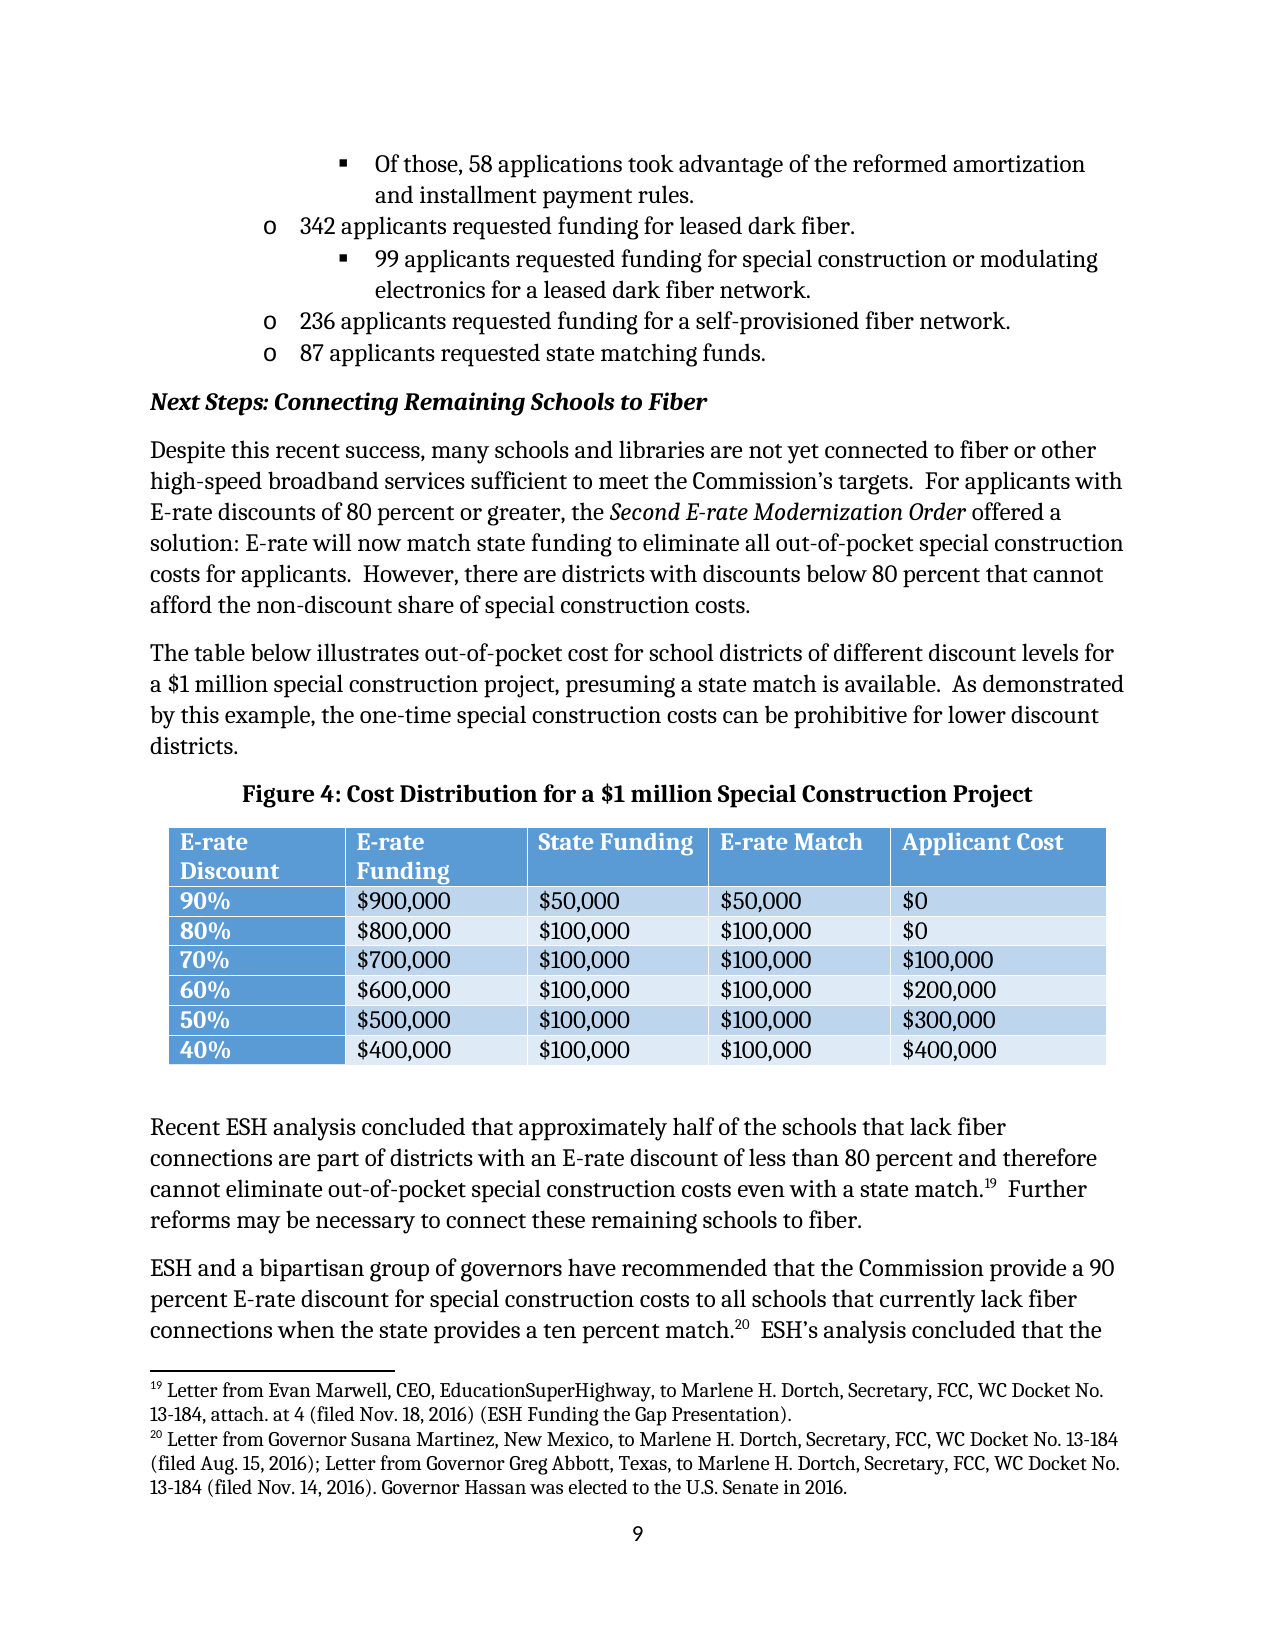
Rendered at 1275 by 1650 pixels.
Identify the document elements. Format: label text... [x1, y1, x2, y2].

table_cell $100,000 [709, 976, 890, 1005]
table_cell $100,000 [891, 946, 1106, 975]
table_cell $700,000 [346, 946, 527, 975]
table_header E-rate Discount [169, 828, 345, 886]
table_header State Funding [528, 828, 708, 886]
table_cell 90% [169, 887, 345, 916]
table_cell $600,000 [346, 976, 527, 1005]
table_cell 80% [169, 917, 345, 945]
table_cell $300,000 [891, 1006, 1106, 1035]
table_cell 40% [169, 1036, 345, 1064]
list 87 applicants requested state matching funds. [262, 339, 1125, 369]
table_cell $500,000 [346, 1006, 527, 1035]
table_cell $50,000 [528, 887, 708, 916]
table_cell $800,000 [346, 917, 527, 945]
table_cell $100,000 [528, 1036, 708, 1064]
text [150, 1254, 1125, 1345]
text Next Steps: Connecting Remaining Schools to Fiber [150, 388, 1125, 417]
table_cell 60% [169, 976, 345, 1005]
text Recent ESH analysis concluded that approximately half of the schools that lack fiber connections are part of districts with an E-rate discount of less than 80 percent and therefore cannot eliminate out-of-pocket special construction costs even with a state match. Further reforms may be necessary to connect these remaining schools to fiber. [150, 1113, 1125, 1235]
table_cell $400,000 [891, 1036, 1106, 1064]
table_header E-rate Match [709, 828, 890, 886]
table_cell 70% [169, 946, 345, 975]
text The table below illustrates out-of-pocket cost for school districts of different discount levels for a $1 million special construction project, presuming a state match is available. As demonstrated by this example, the one-time special construction costs can be prohibitive for lower discount districts. [150, 639, 1125, 761]
table_cell 50% [169, 1006, 345, 1035]
list 99 applicants requested funding for special construction or modulating electronics for a leased dark fiber network. [337, 244, 1125, 304]
text Despite this recent success, many schools and libraries are not yet connected to fiber or other high-speed broadband services sufficient to meet the Commission’s targets. For applicants with E-rate discounts of 80 percent or greater, the Second E-rate Modernization Order offered a solution: E-rate will now match state funding to eliminate all out-of-pocket special construction costs for applicants. However, there are districts with discounts below 80 percent that cannot afford the non-discount share of special construction costs. [150, 436, 1125, 620]
text Figure 4: Cost Distribution for a $1 million Special Construction Project [150, 779, 1125, 808]
table_cell $0 [891, 887, 1106, 916]
table_cell $0 [891, 917, 1106, 945]
table_header Applicant Cost [891, 828, 1106, 886]
list Of those, 58 applications took advantage of the reformed amortization and installment payment rules. [337, 150, 1125, 210]
table_cell $100,000 [709, 1006, 890, 1035]
table_cell $200,000 [891, 976, 1106, 1005]
table_cell $100,000 [528, 946, 708, 975]
table_cell $900,000 [346, 887, 527, 916]
table_cell $100,000 [709, 1036, 890, 1064]
table_cell $100,000 [528, 976, 708, 1005]
table_cell $100,000 [709, 917, 890, 945]
list 236 applicants requested funding for a self-provisioned fiber network. [262, 307, 1125, 337]
table_header E-rate Funding [346, 828, 527, 886]
table_cell $400,000 [346, 1036, 527, 1064]
table_cell $50,000 [709, 887, 890, 916]
list 342 applicants requested funding for leased dark fiber. [262, 212, 1125, 242]
table_cell $100,000 [709, 946, 890, 975]
table_cell $100,000 [528, 917, 708, 945]
table_cell $100,000 [528, 1006, 708, 1035]
